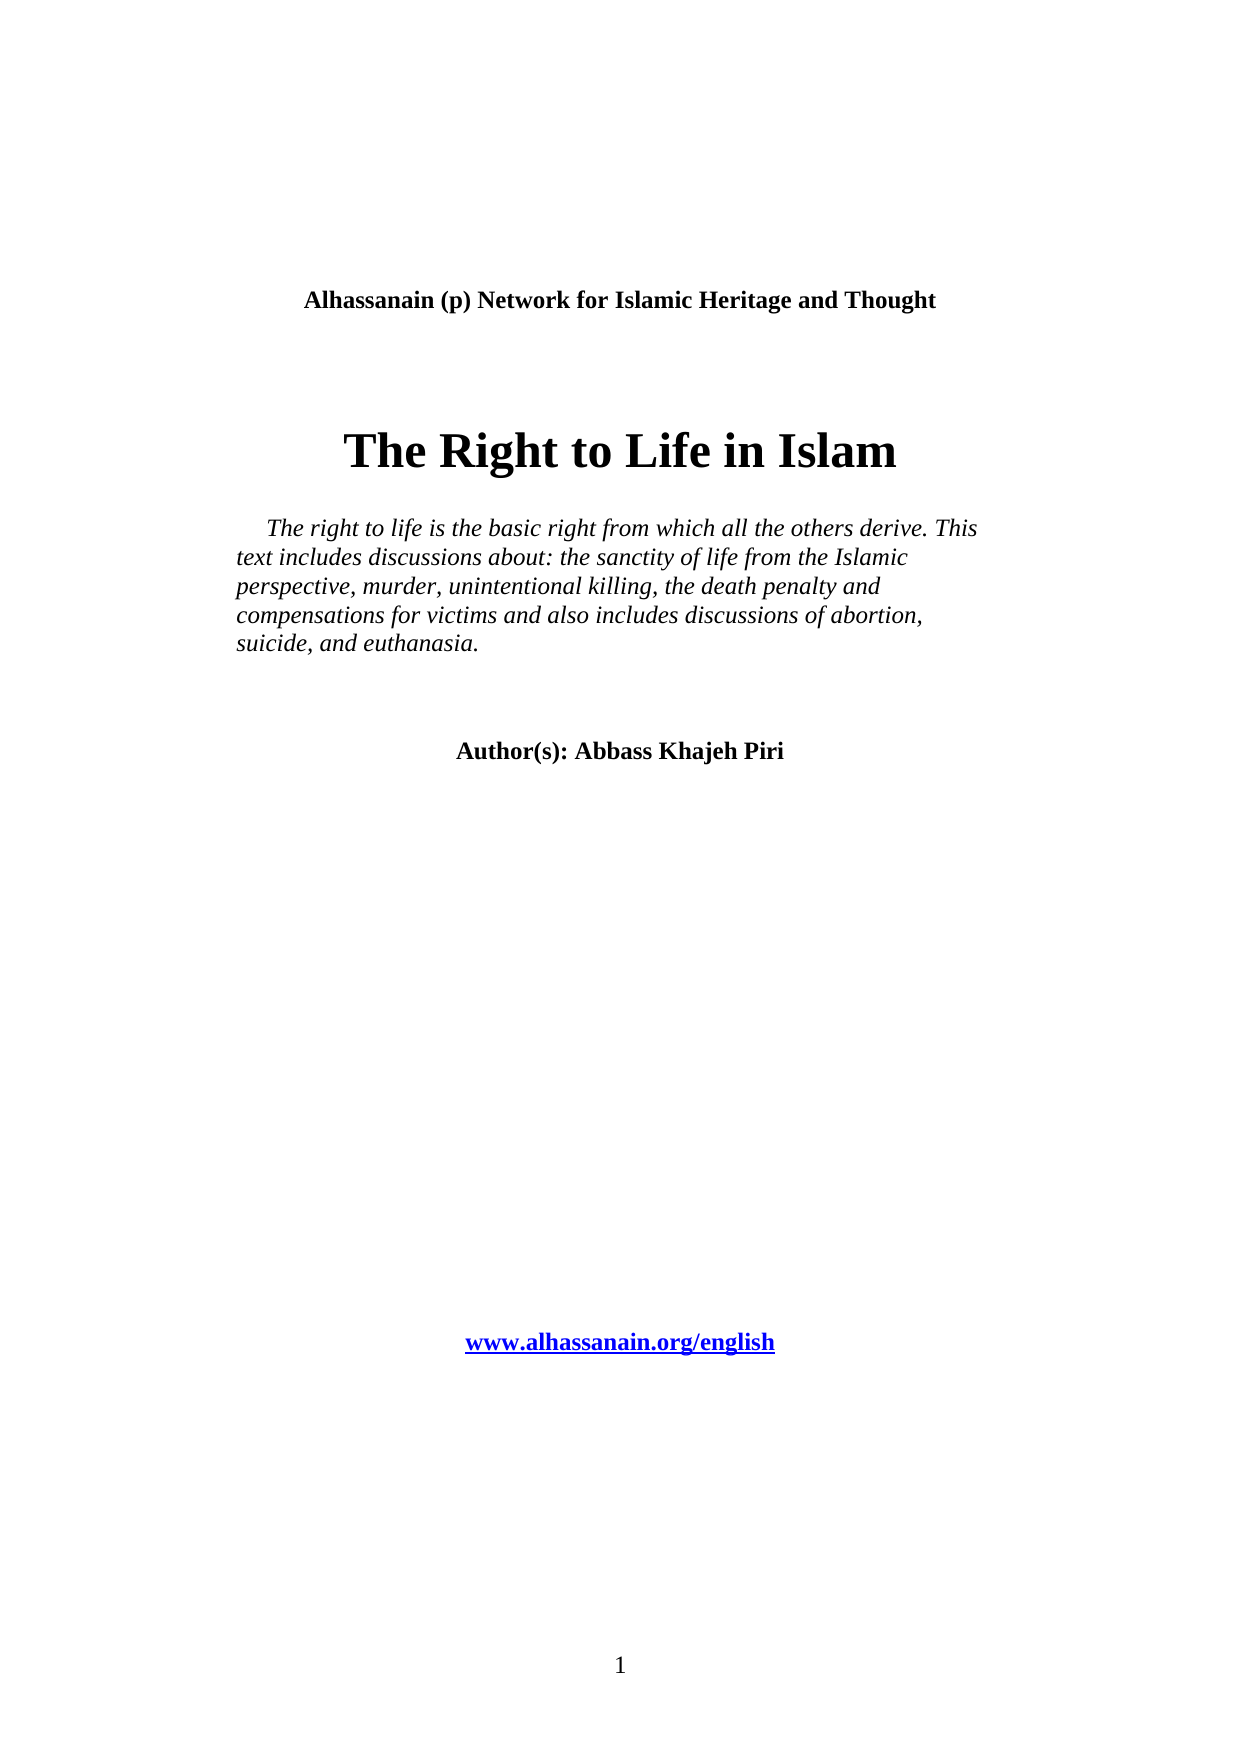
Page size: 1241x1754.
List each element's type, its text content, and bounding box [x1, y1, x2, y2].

text The Right to Life in Islam [236, 421, 1004, 478]
text www.alhassanain.org/english [236, 1327, 1004, 1356]
text The right to life is the basic right from which all the others derive. This text includes discussions about: the sanctity of life from the Islamic perspective, murder, unintentional killing, the death penalty and compensations for victims and also includes discussions of abortion, suicide, and euthanasia. [236, 513, 1004, 657]
text Author(s): Abbass Khajeh Piri [236, 736, 1004, 765]
text Alhassanain (p) Network for Islamic Heritage and Thought [236, 285, 1004, 313]
